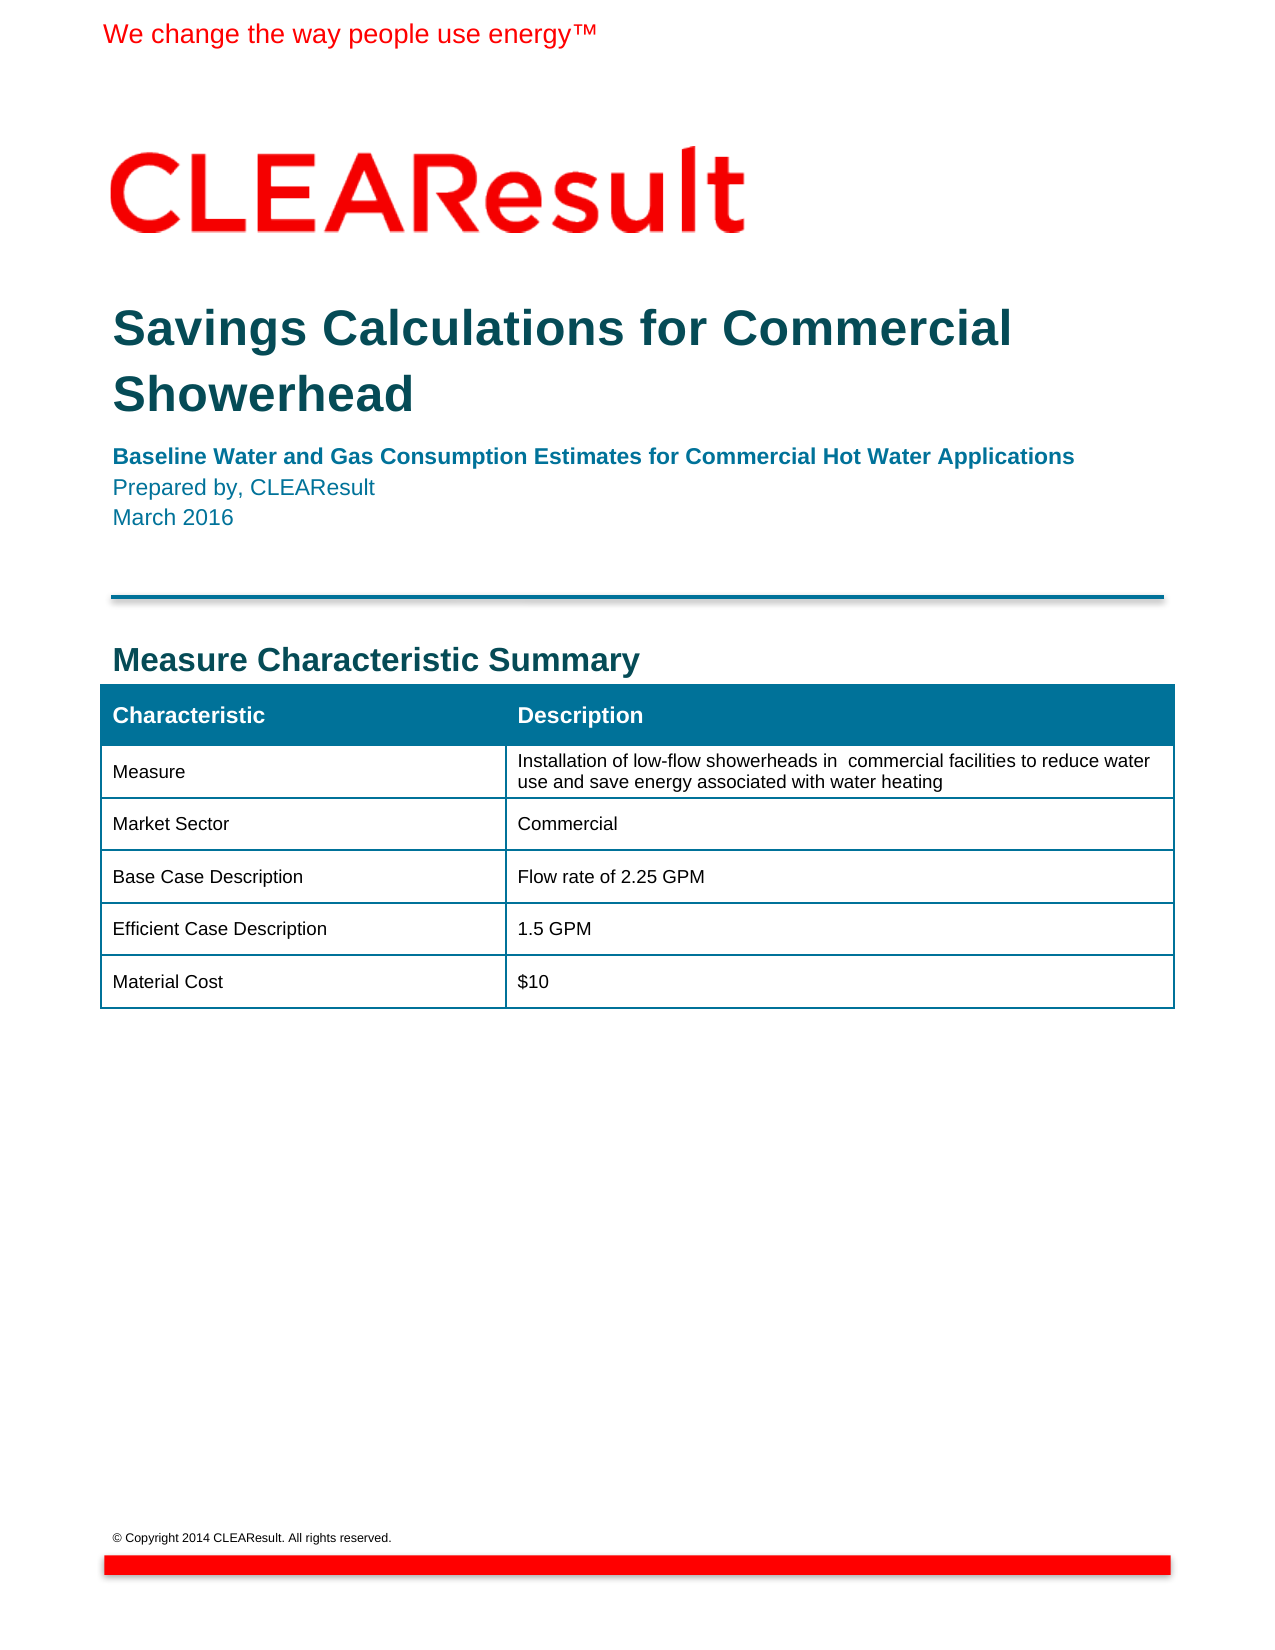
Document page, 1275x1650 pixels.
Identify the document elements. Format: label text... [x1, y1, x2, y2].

table_cell Market Sector [102, 799, 505, 849]
text Prepared by, CLEAResult [112, 473, 1162, 500]
table_cell Measure [102, 746, 505, 797]
picture [110, 146, 745, 233]
subtitle Measure Characteristic Summary [112, 640, 1162, 678]
table_cell Flow rate of 2.25 GPM [507, 851, 1173, 902]
table_cell Base Case Description [102, 851, 505, 902]
table_cell Efficient Case Description [102, 904, 505, 954]
table_cell Installation of low-flow showerheads in commercial facilities to reduce water use and save energy associated with water heating [507, 746, 1173, 797]
table_cell Commercial [507, 799, 1173, 849]
table_cell 1.5 GPM [507, 904, 1173, 954]
title Savings Calculations for Commercial Showerhead [112, 299, 1162, 422]
table_header Characteristic [102, 686, 505, 744]
text Baseline Water and Gas Consumption Estimates for Commercial Hot Water Applications [112, 443, 1162, 469]
table_cell Material Cost [102, 956, 505, 1007]
table_header Description [507, 686, 1173, 744]
table_cell $10 [507, 956, 1173, 1007]
text March 2016 [112, 504, 1162, 530]
